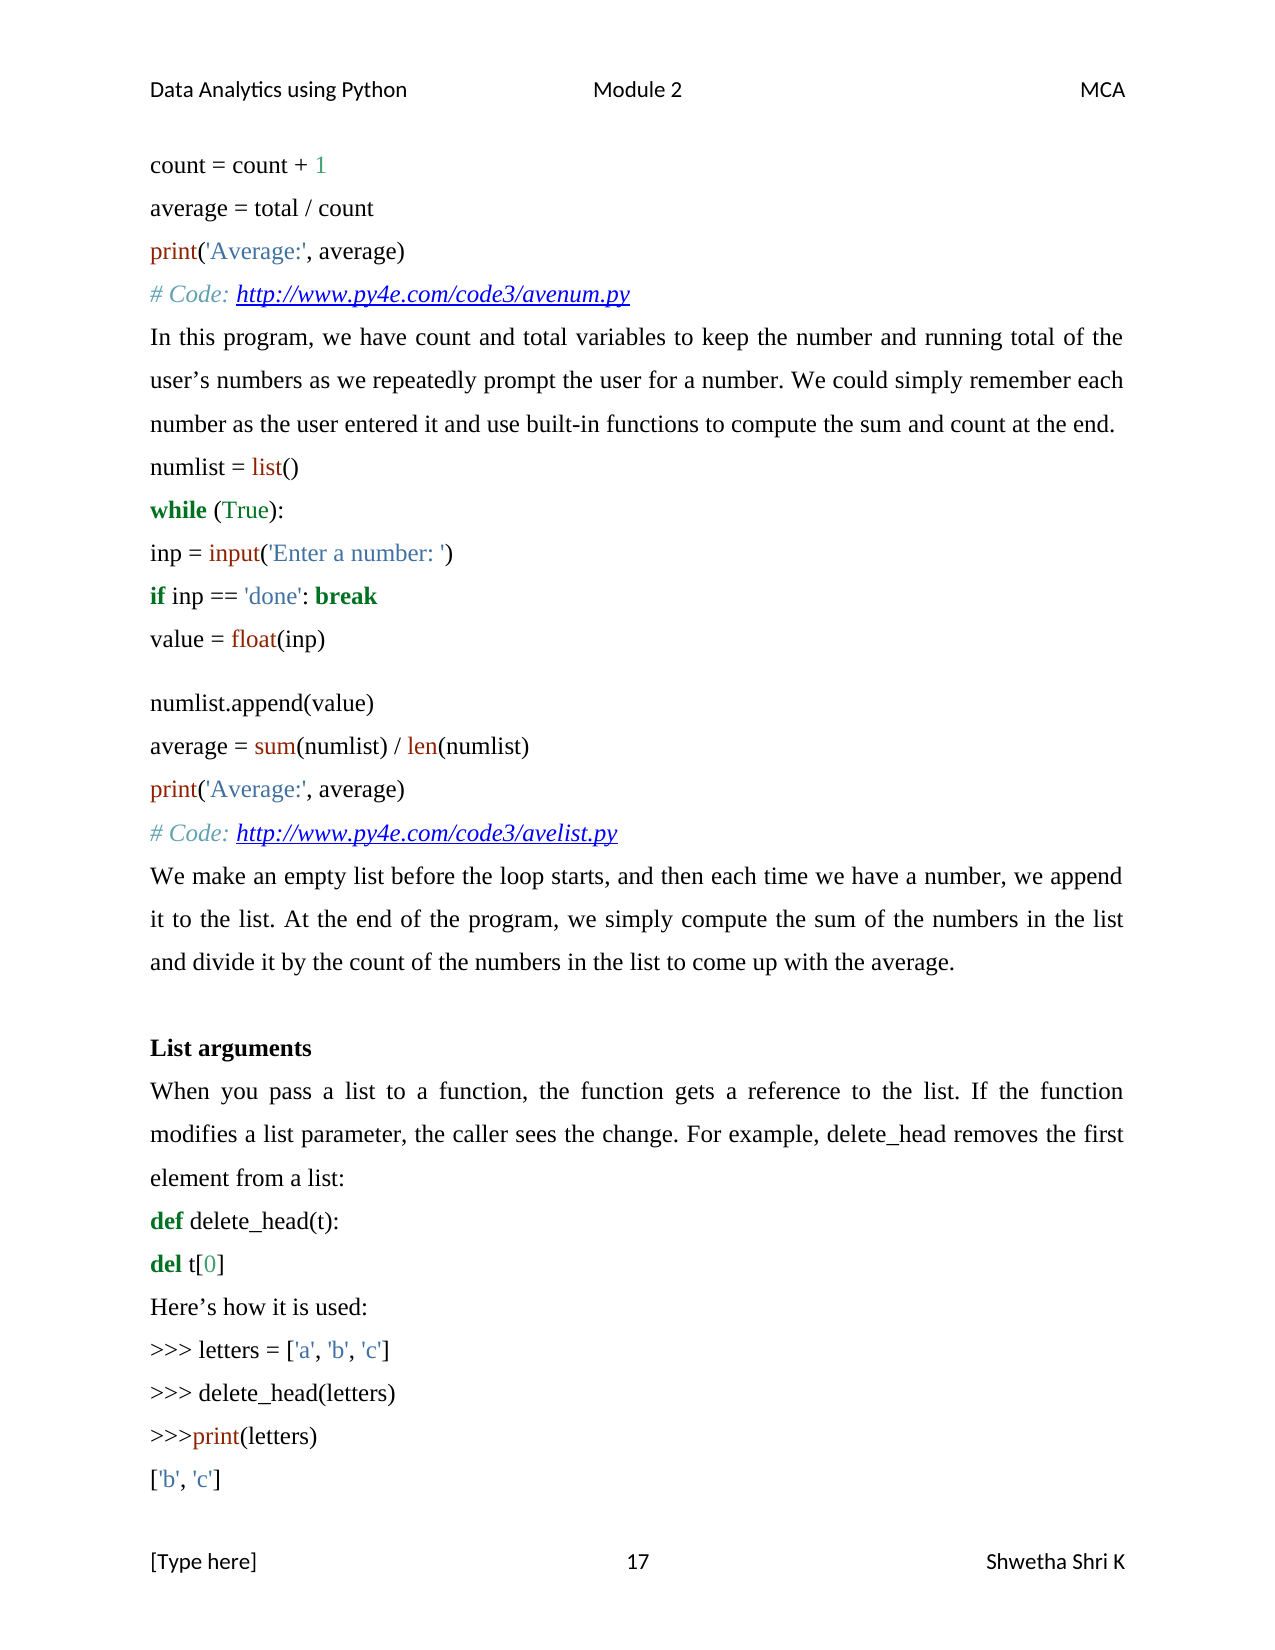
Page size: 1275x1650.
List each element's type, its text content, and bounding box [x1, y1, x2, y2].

text We make an empty list before the loop starts, and then each time we have a number, we append it to the list. At the end of the program, we simply compute the sum of the numbers in the list and divide it by the count of the numbers in the list to come up with the average. [150, 861, 1125, 976]
text def delete_head(t): [150, 1206, 1125, 1234]
text numlist.append(value) [150, 688, 1125, 717]
text inp = input('Enter a number: ') [150, 538, 1125, 567]
text When you pass a list to a function, the function gets a reference to the list. If the function modifies a list parameter, the caller sees the change. For example, delete_head removes the first element from a list: [150, 1076, 1125, 1191]
text >>> letters = ['a', 'b', 'c'] [150, 1335, 1125, 1364]
text >>> delete_head(letters) [150, 1378, 1125, 1407]
text del t[0] [150, 1249, 1125, 1278]
text # Code: http://www.py4e.com/code3/avelist.py [150, 818, 1125, 846]
text print('Average:', average) [150, 236, 1125, 265]
text average = sum(numlist) / len(numlist) [150, 731, 1125, 760]
text print('Average:', average) [150, 774, 1125, 803]
text ['b', 'c'] [150, 1464, 1125, 1493]
text count = count + 1 [150, 150, 1125, 179]
text numlist = list() [150, 452, 1125, 481]
text List arguments [150, 1033, 1125, 1062]
text In this program, we have count and total variables to keep the number and running total of the user’s numbers as we repeatedly prompt the user for a number. We could simply remember each number as the user entered it and use built-in functions to compute the sum and count at the end. [150, 322, 1125, 437]
text if inp == 'done': break [150, 581, 1125, 610]
text average = total / count [150, 193, 1125, 222]
text while (True): [150, 495, 1125, 524]
text # Code: http://www.py4e.com/code3/avenum.py [150, 279, 1125, 308]
text Here’s how it is used: [150, 1292, 1125, 1321]
text >>>print(letters) [150, 1421, 1125, 1450]
text value = float(inp) [150, 624, 1125, 653]
